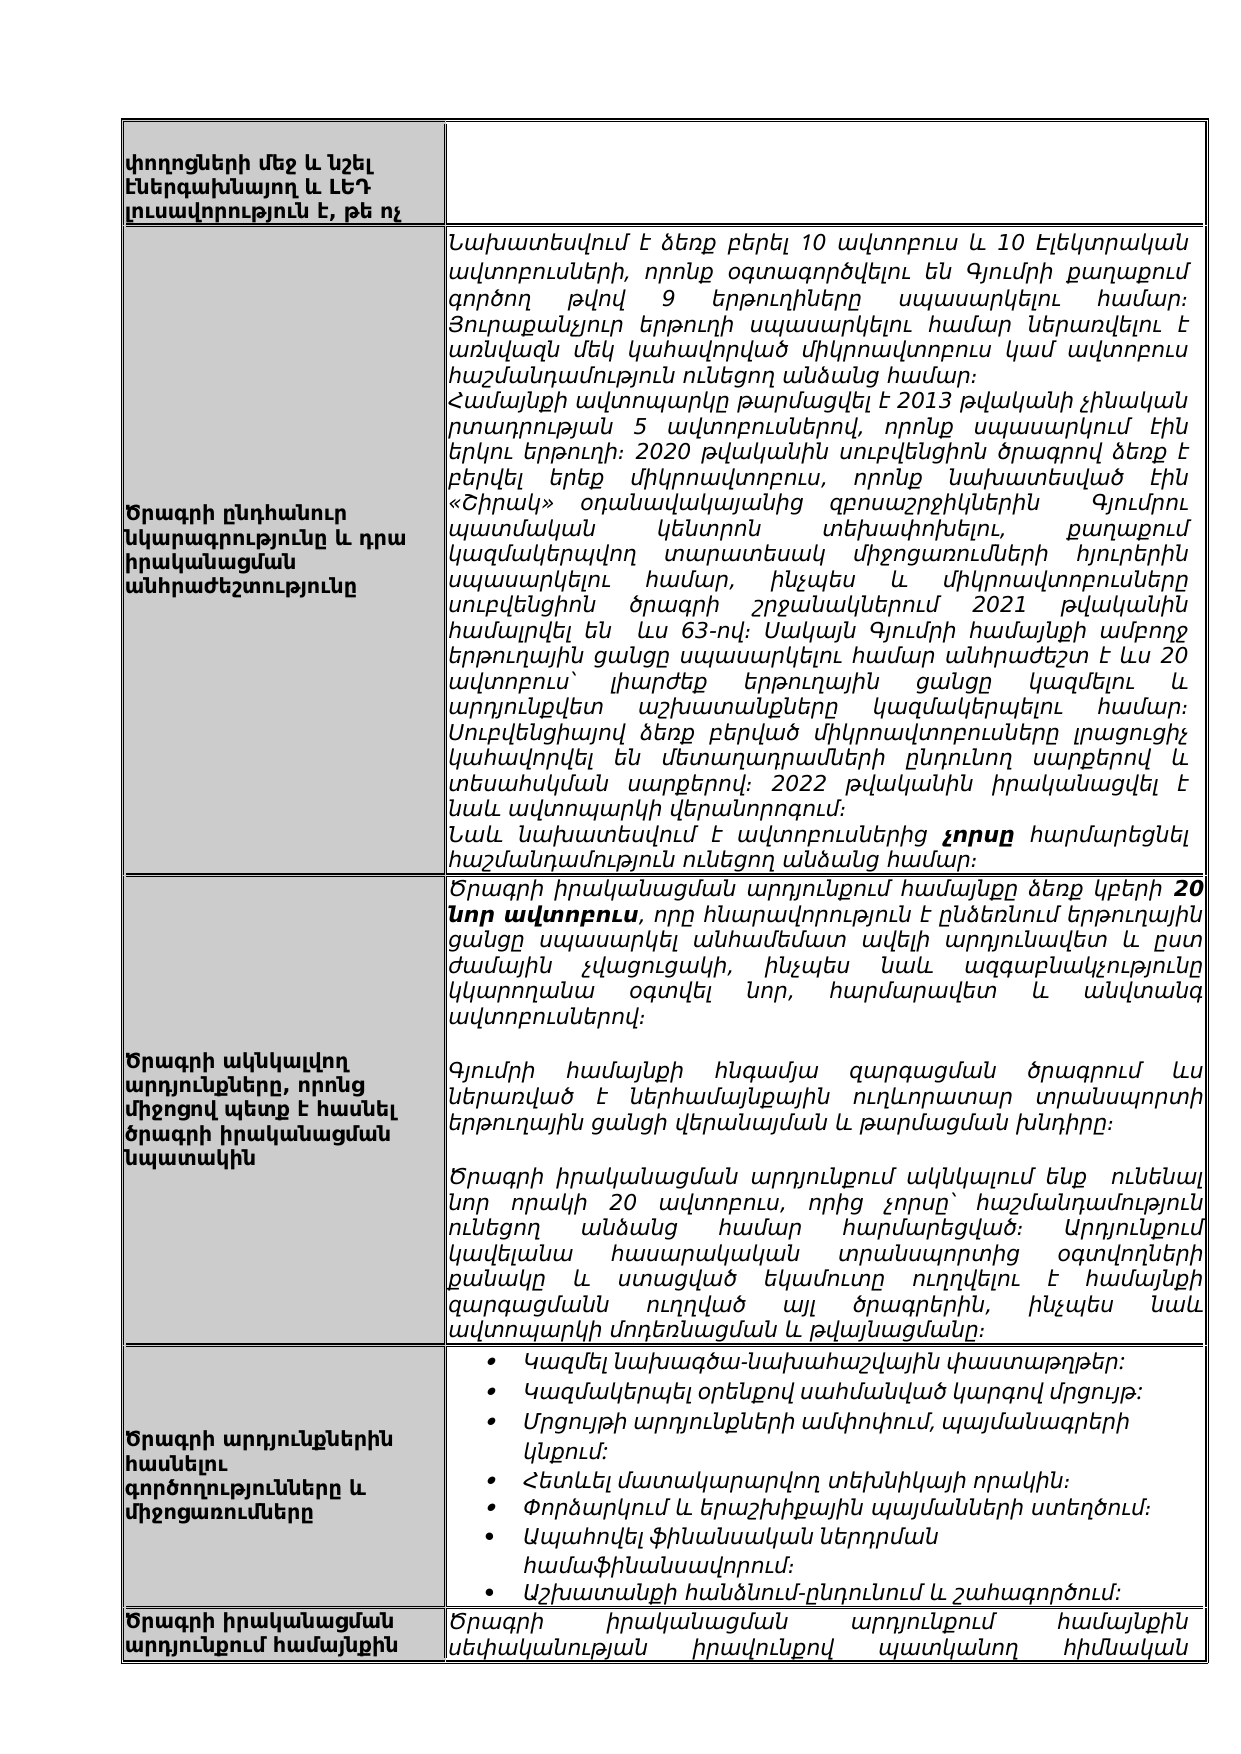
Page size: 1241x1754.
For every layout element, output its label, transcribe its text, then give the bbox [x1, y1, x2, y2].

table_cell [446, 1606, 1207, 1660]
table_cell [122, 1606, 446, 1660]
table_cell Նախատեսվում է ձեռք բերել 10 ավտոբուս և 10 Էլեկտրական ավտոբուսների, որոնք օգտագործվելու են Գյումրի քաղաքում գործող թվով 9 երթուղիները սպասարկելու համար։ Յուրաքանչյուր երթուղի սպասարկելու համար ներառվելու է առնվազն մեկ կահավորված միկրոավտոբուս կամ ավտոբուս հաշմանդամություն ունեցող անձանց համար։ Համայնքի ավտոպարկը թարմացվել է 2013 թվականի չինական րտադրության 5 ավտոբուսներով, որոնք սպասարկում էին երկու երթուղի։ 2020 թվականին սուբվենցիոն ծրագրով ձեռք է բերվել երեք միկրոավտոբուս, որոնք նախատեսված էին «Շիրակ» օդանավակայանից զբոսաշրջիկներին Գյումրու պատմական կենտրոն տեխափոխելու, քաղաքում կազմակերպվող տարատեսակ միջոցառումների հյուրերին սպասարկելու համար, ինչպես և միկրոավտոբուսները սուբվենցիոն ծրագրի շրջանակներում 2021 թվականին համալրվել են ևս 63-ով։ Սակայն Գյումրի համայնքի ամբողջ երթուղային ցանցը սպասարկելու համար անհրաժեշտ է ևս 20 ավտոբուս՝ լիարժեք երթուղային ցանցը կազմելու և արդյունքվետ աշխատանքները կազմակերպելու համար։ Սուբվենցիայով ձեռք բերված միկրոավտոբուսները լրացուցիչ կահավորվել են մետաղադրամների ընդունող սարքերով և տեսահսկման սարքերով։ 2022 թվականին իրականացվել է նաև ավտոպարկի վերանորոգում։ Նաև նախատեսվում է ավտոբուսներից չորսը հարմարեցնել հաշմանդամություն ունեցող անձանց համար։ [447, 223, 1206, 873]
table_cell Ծրագրի ընդհանուր նկարագրությունը և դրա իրականացման անհրաժեշտությունը [124, 223, 444, 873]
table_cell Ծրագրի արդյունքներին հասնելու գործողությունները և միջոցառումները [124, 1343, 444, 1606]
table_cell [124, 122, 446, 223]
table_cell Ծրագրի ակնկալվող արդյունքները, որոնց միջոցով պետք է հասնել ծրագրի իրականացման նպատակին [124, 873, 444, 1343]
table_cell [446, 122, 1205, 223]
table_cell Կազմել նախագծա-նախահաշվային փաստաթղթեր: Կազմակերպել օրենքով սահմանված կարգով մրցույթ: Մրցույթի արդյունքների ամփոփում, պայմանագրերի կնքում: Հետևել մատակարարվող տեխնիկայի որակին։ Փորձարկում և երաշխիքային պայմանների ստեղծում։ Ապահովել ֆինանսական ներդրման համաֆինանսավորում։ Աշխատանքի հանձնում-ընդունում և շահագործում: [447, 1343, 1206, 1606]
table_cell Ծրագրի իրականացման արդյունքում համայնքը ձեռք կբերի 20 նոր ավտոբուս, որը հնարավորություն է ընձեռնում երթուղային ցանցը սպասարկել անհամեմատ ավելի արդյունավետ և ըստ ժամային չվացուցակի, ինչպես նաև ազգաբնակչությունը կկարողանա օգտվել նոր, հարմարավետ և անվտանգ ավտոբուսներով։ Գյումրի համայնքի հնգամյա զարգացման ծրագրում ևս ներառված է ներհամայնքային ուղևորատար տրանսպորտի երթուղային ցանցի վերանայման և թարմացման խնդիրը։ Ծրագրի իրականացման արդյունքում ակնկալում ենք ունենալ նոր որակի 20 ավտոբուս, որից չորսը՝ հաշմանդամություն ունեցող անձանց համար հարմարեցված։ Արդյունքում կավելանա հասարակական տրանսպորտից օգտվողների քանակը և ստացված եկամուտը ուղղվելու է համայնքի զարգացմանն ուղղված այլ ծրագրերին, ինչպես նաև ավտոպարկի մոդեռնացման և թվայնացմանը։ [447, 873, 1206, 1343]
